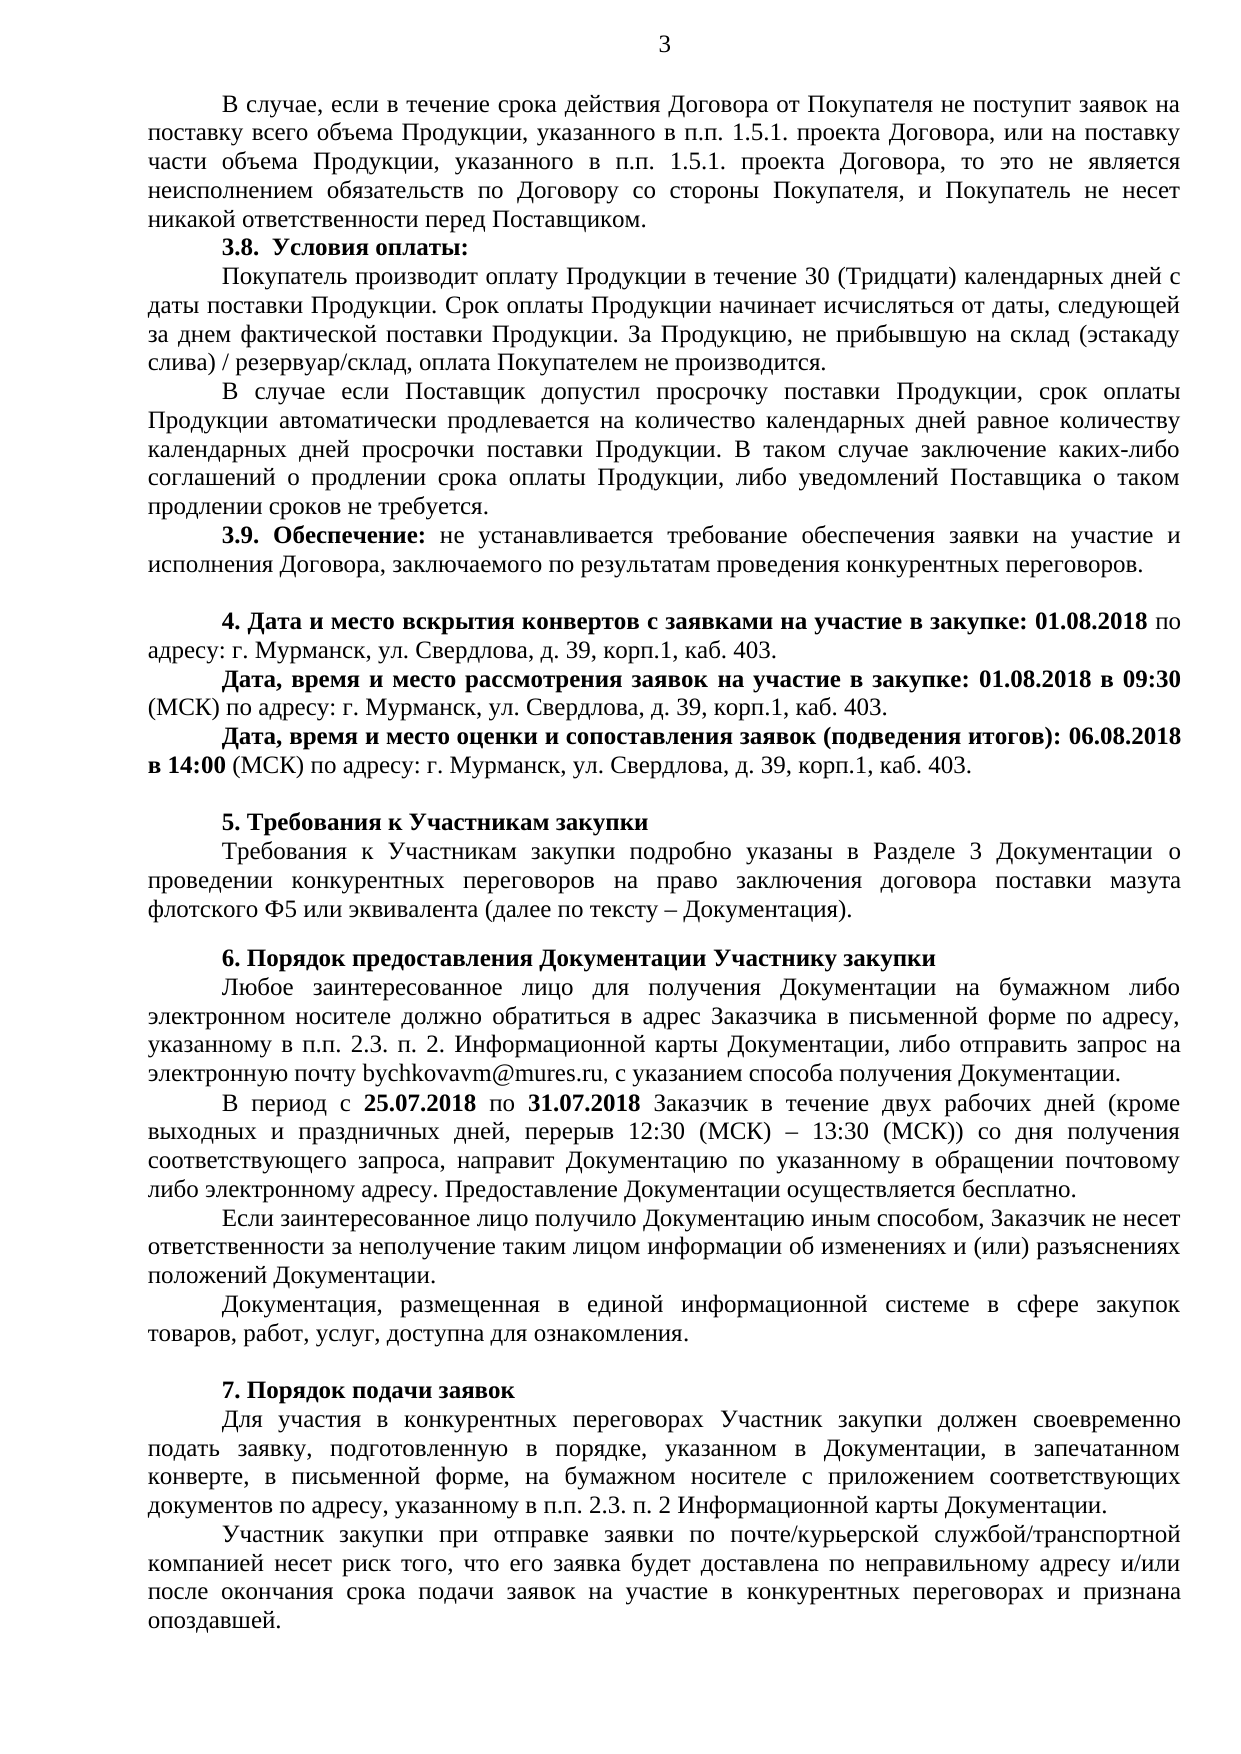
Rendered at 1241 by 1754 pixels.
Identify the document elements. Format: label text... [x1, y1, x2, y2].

text 3.9. Обеспечение: не устанавливается требование обеспечения заявки на участие и исполнения Договора, заключаемого по результатам проведения конкурентных переговоров. [148, 520, 1181, 577]
text В случае, если в течение срока действия Договора от Покупателя не поступит заявок на поставку всего объема Продукции, указанного в п.п. 1.5.1. проекта Договора, или на поставку части объема Продукции, указанного в п.п. 1.5.1. проекта Договора, то это не является неисполнением обязательств по Договору со стороны Покупателя, и Покупатель не несет никакой ответственности перед Поставщиком. [148, 89, 1181, 232]
text Если заинтересованное лицо получило Документацию иным способом, Заказчик не несет ответственности за неполучение таким лицом информации об изменениях и (или) разъяснениях положений Документации. [148, 1203, 1181, 1289]
text Требования к Участникам закупки подробно указаны в Разделе 3 Документации о проведении конкурентных переговоров на право заключения договора поставки мазута флотского Ф5 или эквивалента (далее по тексту – Документация). [148, 836, 1181, 922]
text В случае если Поставщик допустил просрочку поставки Продукции, срок оплаты Продукции автоматически продлевается на количество календарных дней равное количеству календарных дней просрочки поставки Продукции. В таком случае заключение каких-либо соглашений о продлении срока оплаты Продукции, либо уведомлений Поставщика о таком продлении сроков не требуется. [148, 376, 1181, 520]
text 5. Требования к Участникам закупки [148, 807, 1181, 836]
text Любое заинтересованное лицо для получения Документации на бумажном либо электронном носителе должно обратиться в адрес Заказчика в письменной форме по адресу, указанному в п.п. 2.3. п. 2. Информационной карты Документации, либо отправить запрос на электронную почту bychkovavm@mures.ru, с указанием способа получения Документации. [148, 972, 1181, 1088]
text 4. Дата и место вскрытия конвертов с заявками на участие в закупке: 01.08.2018 по адресу: г. Мурманск, ул. Свердлова, д. 39, корп.1, каб. 403. [148, 606, 1181, 664]
text Дата, время и место оценки и сопоставления заявок (подведения итогов): 06.08.2018 в 14:00 (МСК) по адресу: г. Мурманск, ул. Свердлова, д. 39, корп.1, каб. 403. [148, 721, 1181, 779]
text 7. Порядок подачи заявок [148, 1375, 1181, 1404]
text Покупатель производит оплату Продукции в течение 30 (Тридцати) календарных дней с даты поставки Продукции. Срок оплаты Продукции начинает исчисляться от даты, следующей за днем фактической поставки Продукции. За Продукцию, не прибывшую на склад (эстакаду слива) / резервуар/склад, оплата Покупателем не производится. [148, 261, 1181, 376]
text Дата, время и место рассмотрения заявок на участие в закупке: 01.08.2018 в 09:30 (МСК) по адресу: г. Мурманск, ул. Свердлова, д. 39, корп.1, каб. 403. [148, 664, 1181, 721]
text В период с 25.07.2018 по 31.07.2018 Заказчик в течение двух рабочих дней (кроме выходных и праздничных дней, перерыв 12:30 (МСК) – 13:30 (МСК)) со дня получения соответствующего запроса, направит Документацию по указанному в обращении почтовому либо электронному адресу. Предоставление Документации осуществляется бесплатно. [148, 1088, 1181, 1203]
text Документация, размещенная в единой информационной системе в сфере закупок товаров, работ, услуг, доступна для ознакомления. [148, 1289, 1181, 1346]
text 6. Порядок предоставления Документации Участнику закупки [148, 943, 1181, 972]
text Участник закупки при отправке заявки по почте/курьерской службой/транспортной компанией несет риск того, что его заявка будет доставлена по неправильному адресу и/или после окончания срока подачи заявок на участие в конкурентных переговорах и признана опоздавшей. [148, 1519, 1181, 1634]
text 3.8. Условия оплаты: [148, 232, 1181, 261]
text Для участия в конкурентных переговорах Участник закупки должен своевременно подать заявку, подготовленную в порядке, указанном в Документации, в запечатанном конверте, в письменной форме, на бумажном носителе с приложением соответствующих документов по адресу, указанному в п.п. 2.3. п. 2 Информационной карты Документации. [148, 1404, 1181, 1519]
